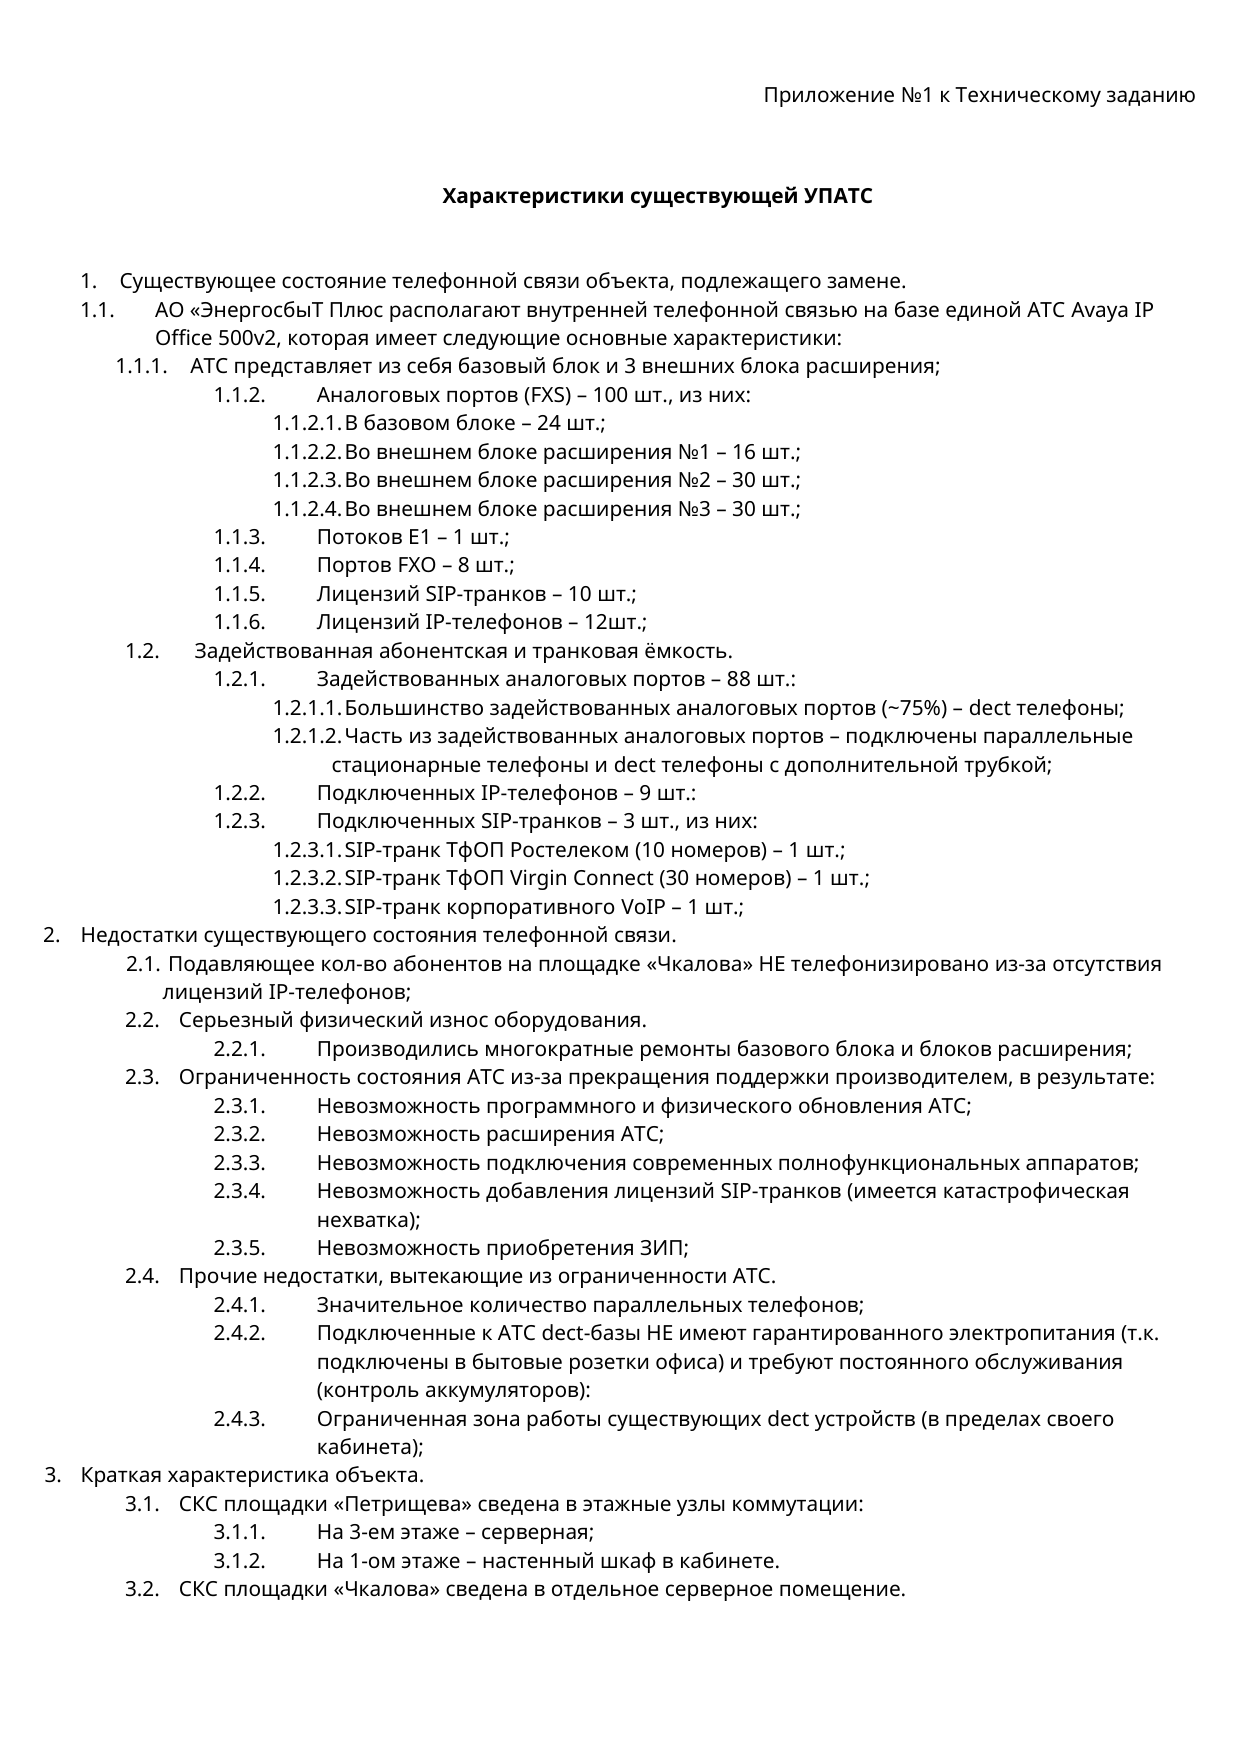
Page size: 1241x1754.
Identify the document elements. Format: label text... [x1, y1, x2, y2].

list Невозможность расширения АТС; [213, 1119, 1196, 1148]
list Недостатки существующего состояния телефонной связи. [43, 920, 1196, 949]
list Краткая характеристика объекта. [44, 1461, 1196, 1489]
list Существующее состояние телефонной связи объекта, подлежащего замене. [80, 266, 1196, 295]
list В базовом блоке – 24 шт.; [272, 408, 1196, 437]
list Задействованная абонентская и транковая ёмкость. [125, 636, 1196, 664]
list АТС представляет из себя базовый блок и 3 внешних блока расширения; [115, 352, 1196, 380]
list На 3-ем этаже – серверная; [213, 1517, 1196, 1546]
list Часть из задействованных аналоговых портов – подключены параллельные стационарные телефоны и dect телефоны с дополнительной трубкой; [272, 721, 1196, 778]
list СКС площадки «Петрищева» сведена в этажные узлы коммутации: [125, 1489, 1196, 1517]
list SIP-транк корпоративного VoIP – 1 шт.; [272, 892, 1196, 920]
list Лицензий IP-телефонов – 12шт.; [213, 607, 1196, 636]
list Невозможность приобретения ЗИП; [213, 1233, 1196, 1262]
list Аналоговых портов (FXS) – 100 шт., из них: [213, 380, 1196, 408]
list Подавляющее кол-во абонентов на площадке «Чкалова» НЕ телефонизировано из-за отсутствия лицензий IP-телефонов; [126, 949, 1196, 1006]
list Подключенных SIP-транков – 3 шт., из них: [213, 807, 1196, 835]
list Серьезный физический износ оборудования. [125, 1006, 1196, 1034]
list Портов FXO – 8 шт.; [213, 551, 1196, 579]
list На 1-ом этаже – настенный шкаф в кабинете. [213, 1546, 1196, 1574]
list SIP-транк ТфОП Virgin Connect (30 номеров) – 1 шт.; [272, 863, 1196, 892]
list Во внешнем блоке расширения №1 – 16 шт.; [272, 437, 1196, 465]
list Приложение №1 к Техническому заданию [119, 81, 1196, 109]
list Задействованных аналоговых портов – 88 шт.: [213, 664, 1196, 693]
list Подключенных IP-телефонов – 9 шт.: [213, 778, 1196, 807]
list Невозможность добавления лицензий SIP-транков (имеется катастрофическая нехватка); [213, 1176, 1196, 1233]
list Невозможность программного и физического обновления АТС; [213, 1091, 1196, 1119]
list Во внешнем блоке расширения №2 – 30 шт.; [272, 465, 1196, 494]
list Ограниченная зона работы существующих dect устройств (в пределах своего кабинета); [213, 1404, 1196, 1461]
list Лицензий SIP-транков – 10 шт.; [213, 579, 1196, 607]
list Подключенные к АТС dect-базы НЕ имеют гарантированного электропитания (т.к. подключены в бытовые розетки офиса) и требуют постоянного обслуживания (контроль аккумуляторов): [213, 1318, 1196, 1404]
list SIP-транк ТфОП Ростелеком (10 номеров) – 1 шт.; [272, 835, 1196, 863]
list Значительное количество параллельных телефонов; [213, 1290, 1196, 1318]
list Невозможность подключения современных полнофункциональных аппаратов; [213, 1148, 1196, 1176]
list Большинство задействованных аналоговых портов (~75%) – dect телефоны; [272, 693, 1196, 721]
list Характеристики существующей УПАТС [119, 181, 1196, 209]
list Во внешнем блоке расширения №3 – 30 шт.; [272, 494, 1196, 522]
list СКС площадки «Чкалова» сведена в отдельное серверное помещение. [125, 1574, 1196, 1603]
list Потоков E1 – 1 шт.; [213, 522, 1196, 551]
list Производились многократные ремонты базового блока и блоков расширения; [213, 1034, 1196, 1062]
list АО «ЭнергосбыТ Плюс располагают внутренней телефонной связью на базе единой АТС Avaya IP Office 500v2, которая имеет следующие основные характеристики: [80, 295, 1196, 352]
list Ограниченность состояния АТС из-за прекращения поддержки производителем, в результате: [125, 1062, 1196, 1091]
list Прочие недостатки, вытекающие из ограниченности АТС. [125, 1262, 1196, 1290]
